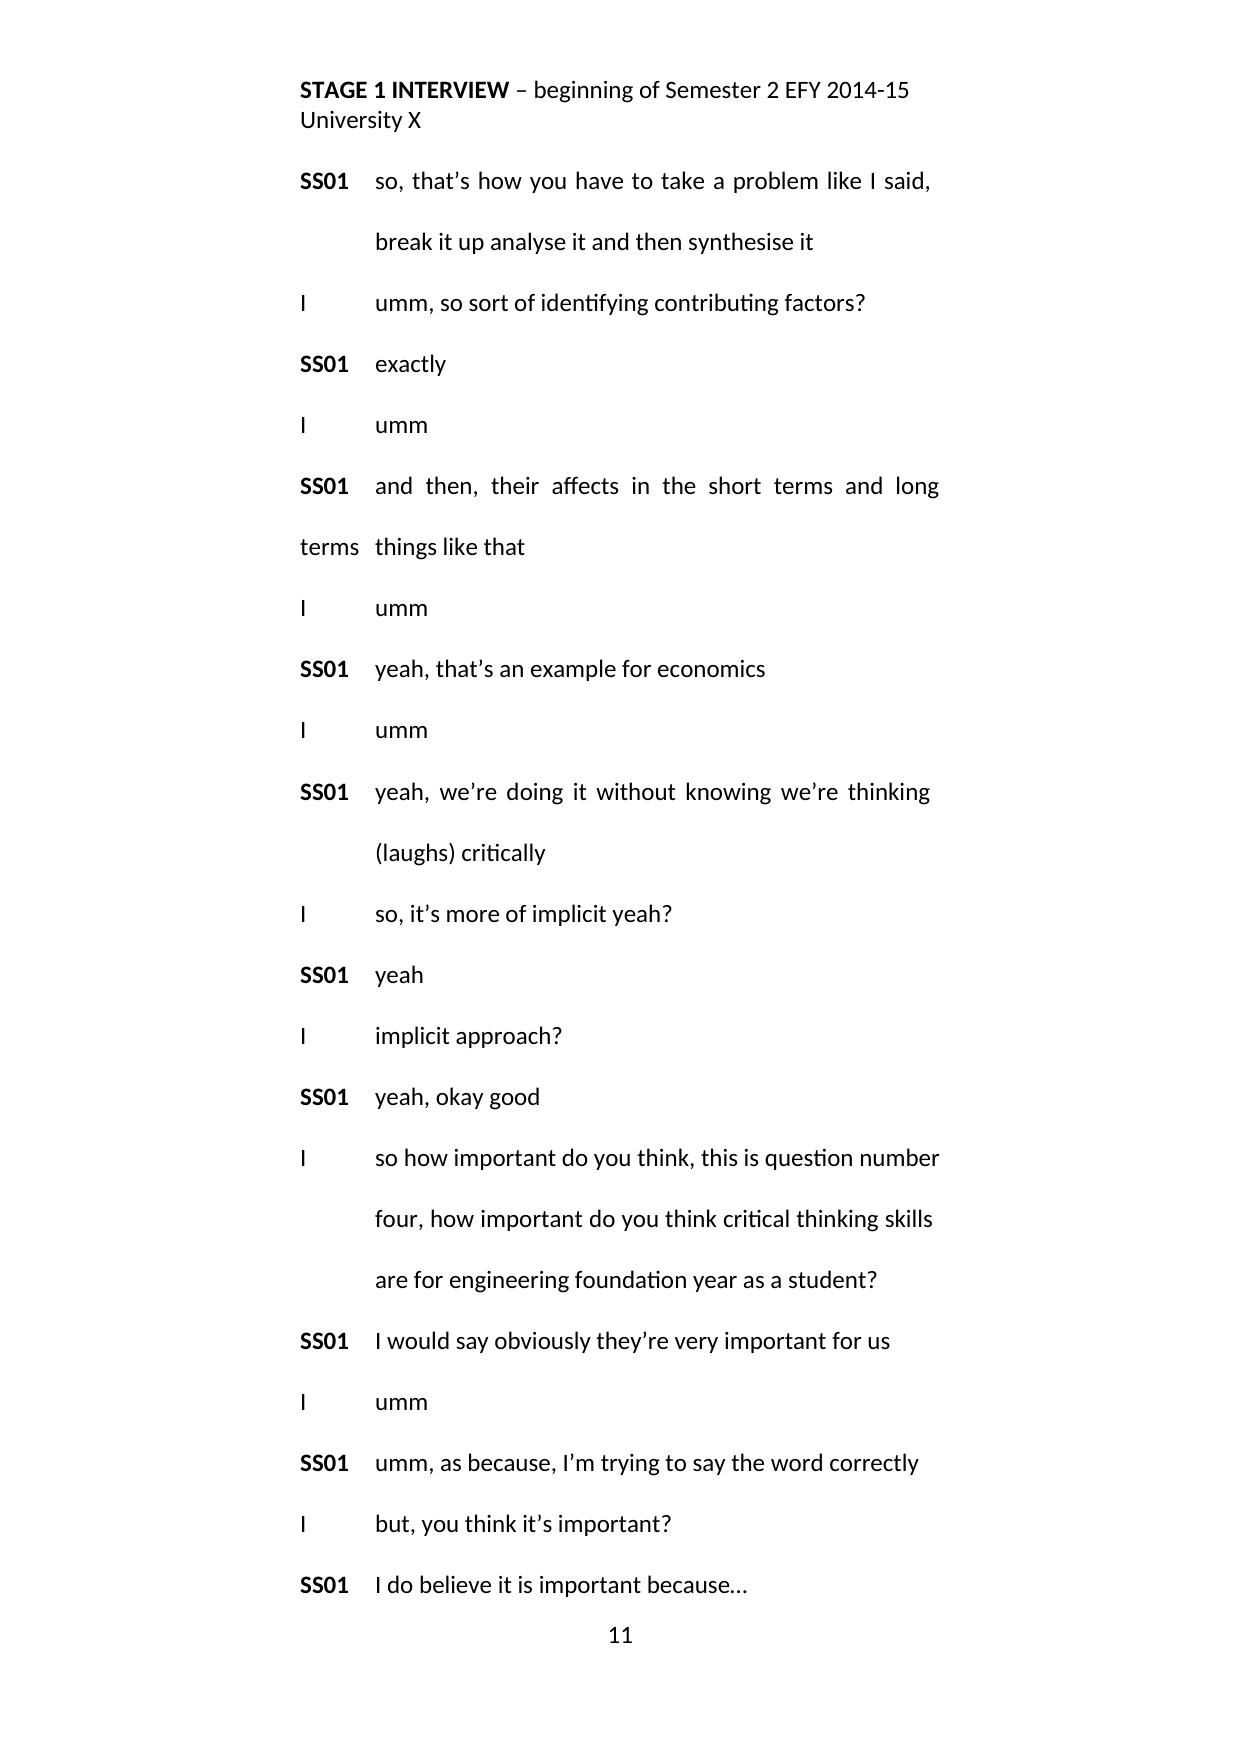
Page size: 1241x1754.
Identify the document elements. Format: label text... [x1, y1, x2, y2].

text SS01 yeah, that’s an example for economics [300, 654, 940, 684]
text SS01 so, that’s how you have to take a problem like I said, break it up analyse it and then synthesise it [300, 165, 940, 257]
text I so, it’s more of implicit yeah? [300, 898, 940, 928]
text SS01 umm, as because, I’m trying to say the word correctly [300, 1447, 940, 1478]
text I umm [300, 593, 940, 623]
text SS01 exactly [300, 348, 940, 379]
text SS01 yeah, we’re doing it without knowing we’re thinking (laughs) critically [300, 776, 940, 867]
text I but, you think it’s important? [300, 1508, 940, 1539]
text I implicit approach? [300, 1020, 940, 1050]
text SS01 yeah, okay good [300, 1081, 940, 1111]
text SS01 yeah [300, 959, 940, 989]
text I umm, so sort of identifying contributing factors? [300, 287, 940, 318]
text I umm [300, 1386, 940, 1417]
text I umm [300, 409, 940, 440]
text SS01 I do believe it is important because… [300, 1569, 940, 1600]
text I so how important do you think, this is question number four, how important do you think critical thinking skills are for engineering foundation year as a student? [300, 1142, 940, 1294]
text I umm [300, 715, 940, 745]
text SS01 and then, their affects in the short terms and long terms things like that [300, 471, 940, 562]
text SS01 I would say obviously they’re very important for us [300, 1325, 940, 1356]
